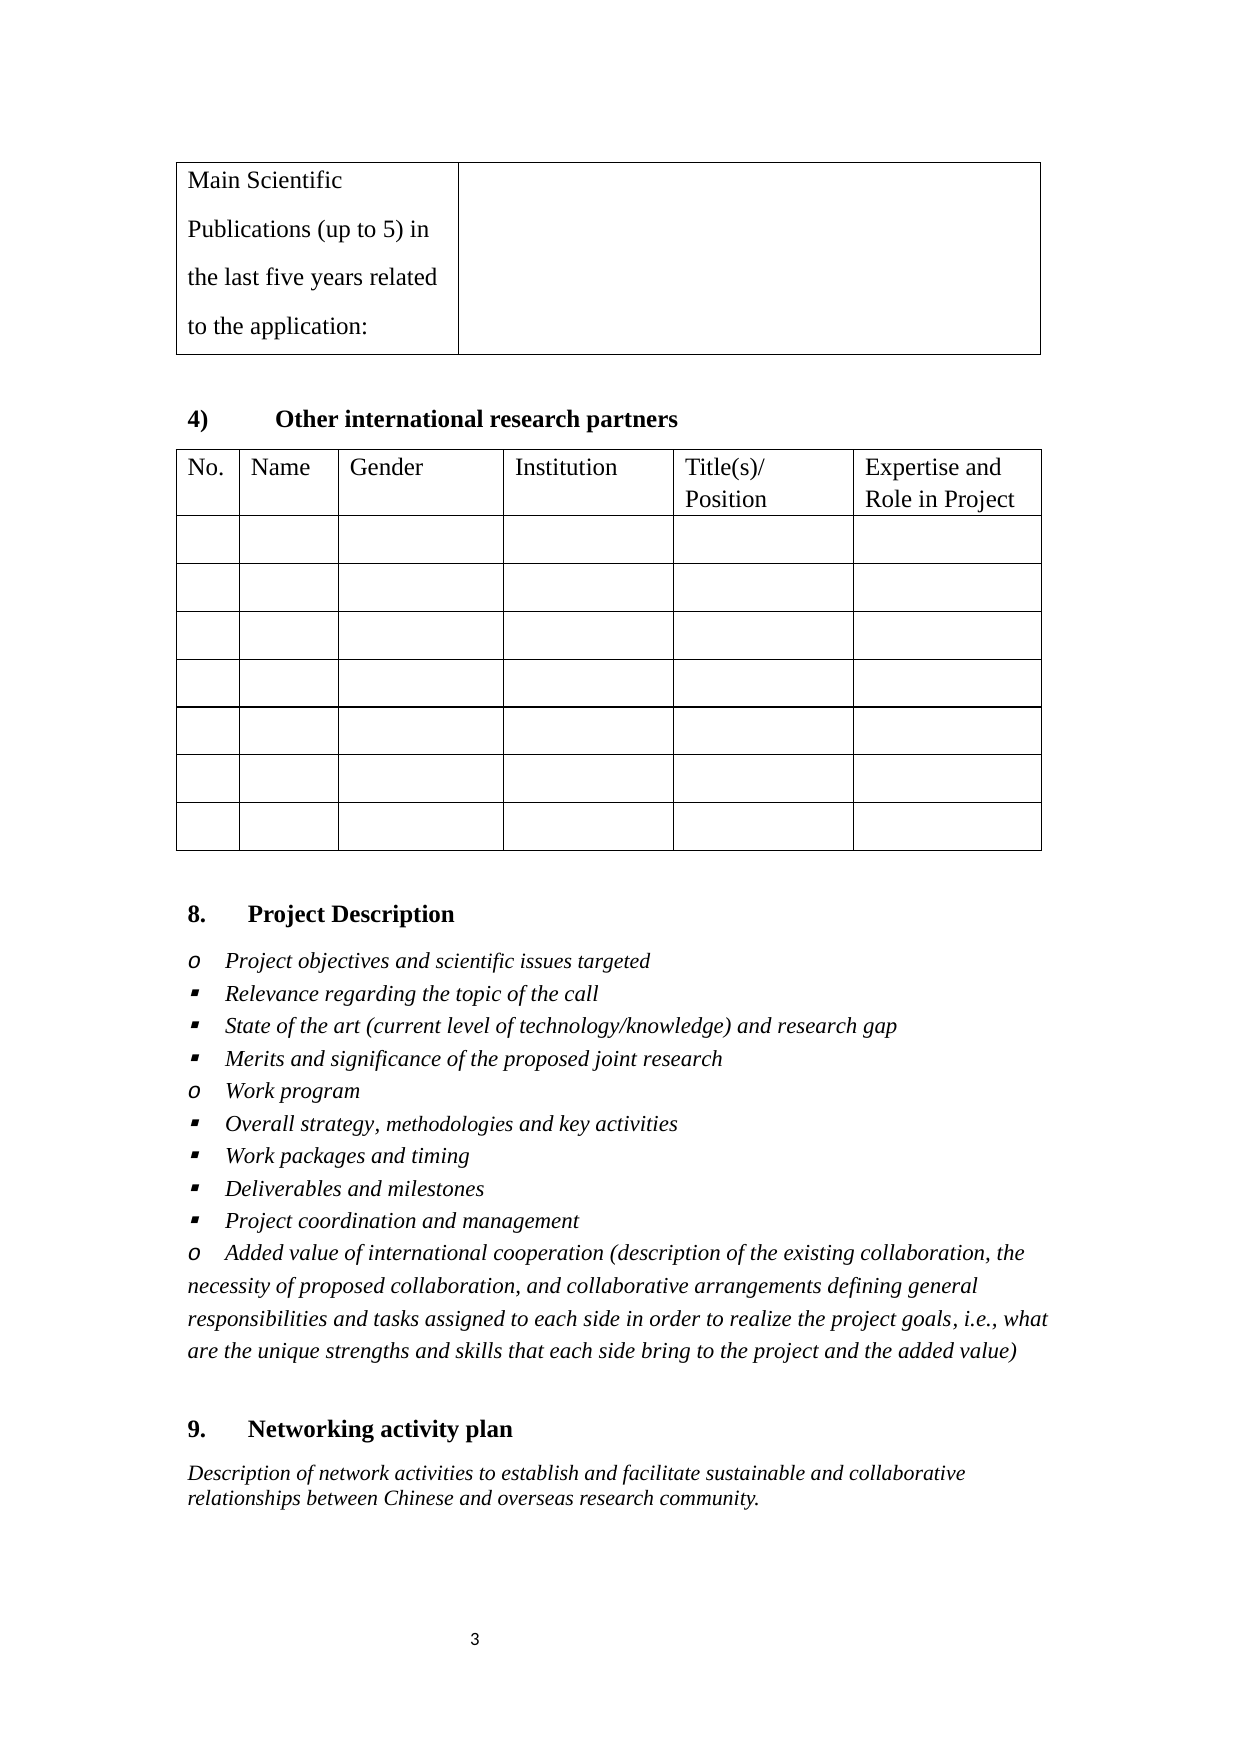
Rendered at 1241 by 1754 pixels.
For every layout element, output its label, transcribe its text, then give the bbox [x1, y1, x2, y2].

table_cell [177, 708, 239, 754]
table_cell [339, 564, 503, 611]
table_cell [339, 660, 503, 706]
table_cell [339, 708, 503, 754]
table_cell [854, 516, 1041, 563]
table_cell [240, 660, 338, 706]
table_cell [177, 755, 239, 802]
list Project objectives and scientific issues targeted [187, 944, 1053, 977]
table_header Title(s)/Position [674, 450, 853, 515]
table_cell [339, 803, 503, 850]
table_cell [339, 612, 503, 658]
list Added value of international cooperation (description of the existing collaboration, the necessity of proposed collaboration, and collaborative arrangements defining general responsibilities and tasks assigned to each side in order to realize the project goals, i.e., what are the unique strengths and skills that each side bring to the project and the added value) [187, 1237, 1053, 1367]
table_cell [854, 708, 1041, 754]
table_cell [504, 564, 673, 611]
table_cell [674, 516, 853, 563]
table_cell [504, 612, 673, 658]
list State of the art (current level of technology/knowledge) and research gap [187, 1009, 1053, 1042]
table_cell [240, 612, 338, 658]
table_cell [504, 660, 673, 706]
table_cell [177, 612, 239, 658]
table_cell [339, 516, 503, 563]
table_header Gender [339, 450, 503, 515]
table_cell [674, 564, 853, 611]
table_cell [240, 564, 338, 611]
table_header Expertise and Role in Project [854, 450, 1041, 515]
table_cell [854, 803, 1041, 850]
table_cell [854, 660, 1041, 706]
table_cell [339, 755, 503, 802]
table_cell [240, 708, 338, 754]
list Overall strategy, methodologies and key activities [187, 1107, 1053, 1139]
table_cell [459, 163, 1040, 354]
table_cell [504, 803, 673, 850]
table_cell [854, 612, 1041, 658]
list Work packages and timing [187, 1139, 1053, 1172]
table_cell [177, 660, 239, 706]
text Description of network activities to establish and facilitate sustainable and collaborative relationships between Chinese and overseas research community. [187, 1459, 1053, 1510]
table_cell [674, 660, 853, 706]
table_cell [674, 755, 853, 802]
table_cell [674, 612, 853, 658]
table_cell [240, 755, 338, 802]
table_cell [177, 564, 239, 611]
list Deliverables and milestones [187, 1172, 1053, 1204]
table_cell [854, 755, 1041, 802]
table_cell [854, 564, 1041, 611]
table_header Institution [504, 450, 673, 515]
table_header No. [177, 450, 239, 515]
table_cell [504, 516, 673, 563]
list Project Description [187, 898, 1053, 930]
list Work program [187, 1074, 1053, 1107]
table_cell [240, 803, 338, 850]
table_cell [674, 803, 853, 850]
table_cell Main Scientific Publications (up to 5) in the last five years related to the application: [177, 163, 458, 354]
list Networking activity plan [187, 1413, 1053, 1445]
table_cell [674, 708, 853, 754]
list Other international research partners [187, 402, 1053, 435]
table_header Name [240, 450, 338, 515]
table_cell [504, 708, 673, 754]
list Merits and significance of the proposed joint research [187, 1042, 1053, 1074]
table_cell [177, 803, 239, 850]
list Relevance regarding the topic of the call [187, 977, 1053, 1009]
table_cell [240, 516, 338, 563]
table_cell [177, 516, 239, 563]
list Project coordination and management [187, 1204, 1053, 1237]
table_cell [504, 755, 673, 802]
